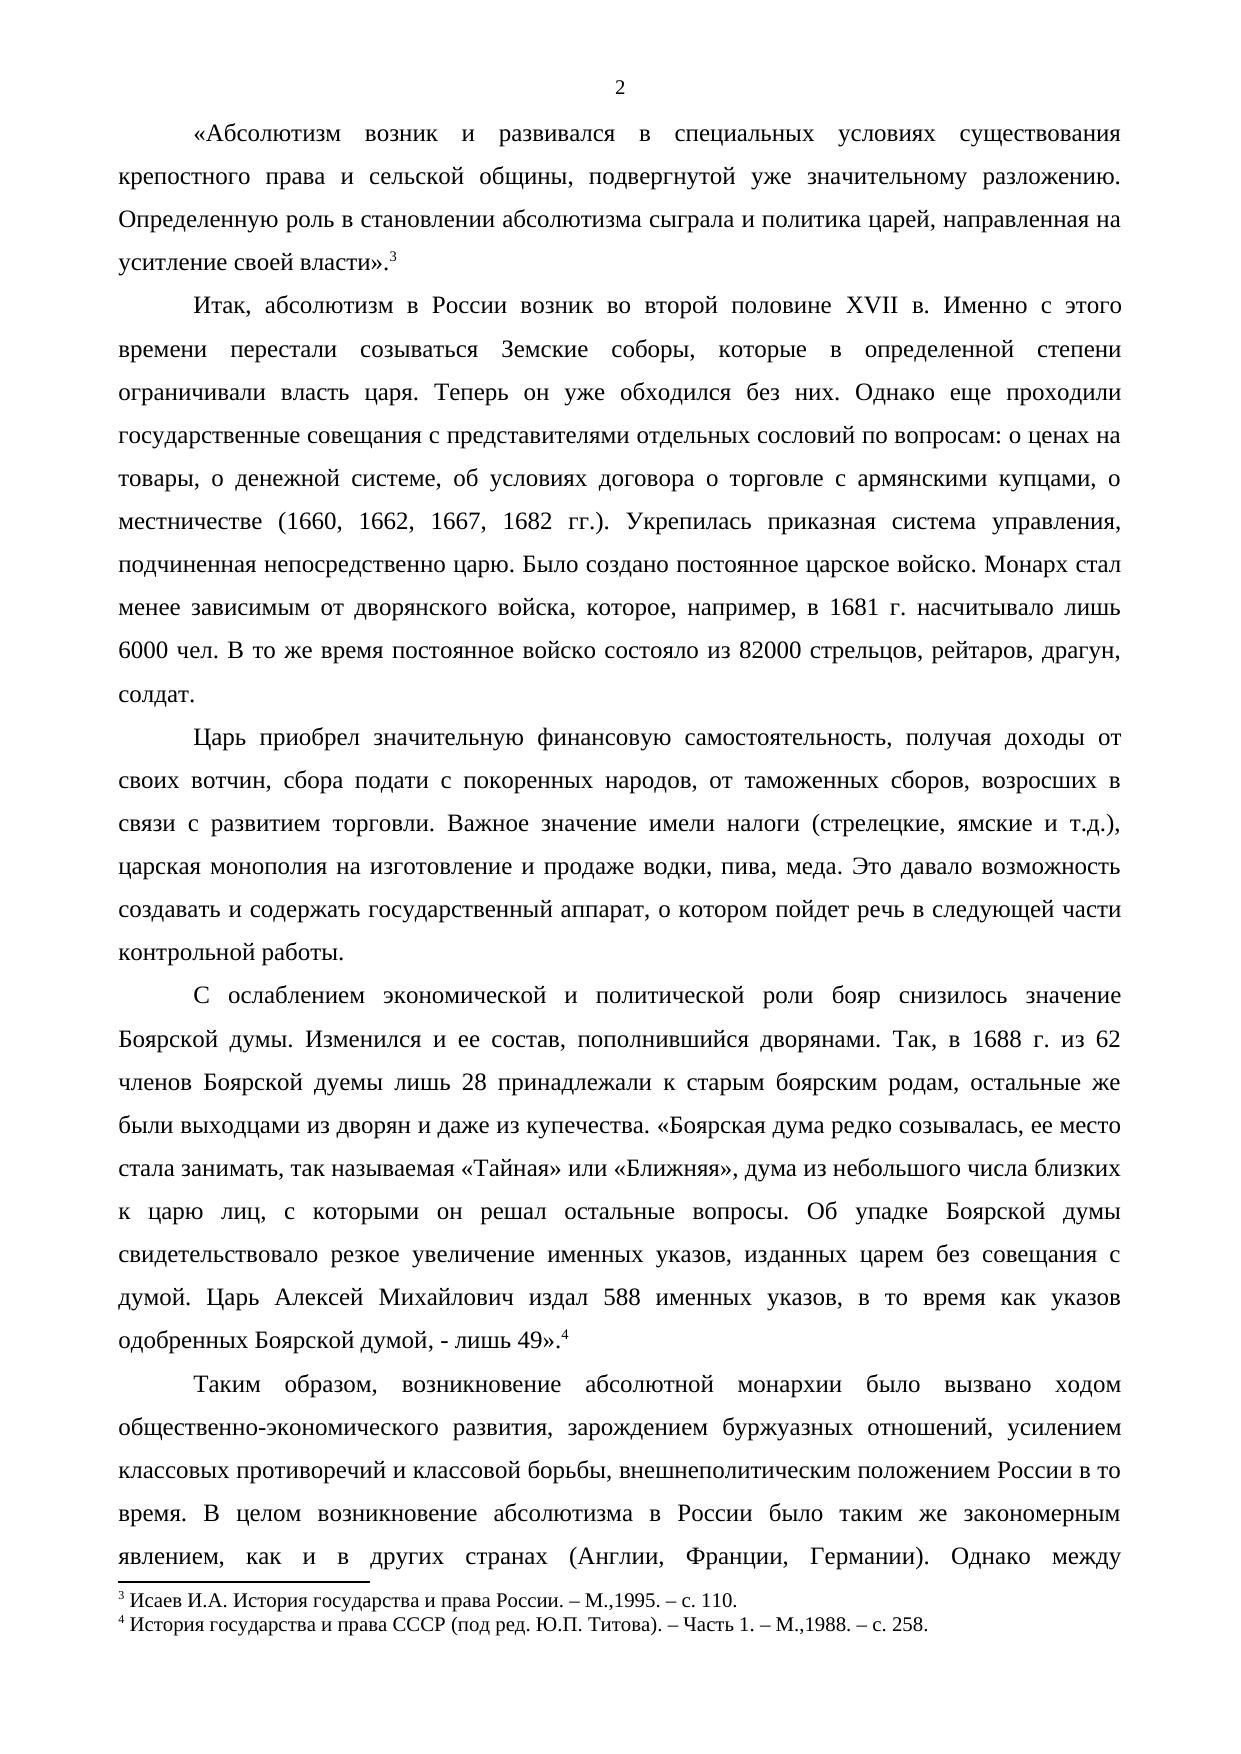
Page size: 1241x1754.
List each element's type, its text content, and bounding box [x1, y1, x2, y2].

text «Абсолютизм возник и развивался в специальных условиях существования крепостного права и сельской общины, подвергнутой уже значительному разложению. Определенную роль в становлении абсолютизма сыграла и политика царей, направленная на уситление своей власти». [118, 118, 1122, 276]
text Итак, абсолютизм в России возник во второй половине XVII в. Именно с этого времени перестали созываться Земские соборы, которые в определенной степени ограничивали власть царя. Теперь он уже обходился без них. Однако еще проходили государственные совещания с представителями отдельных сословий по вопросам: о ценах на товары, о денежной системе, об условиях договора о торговле с армянскими купцами, о местничестве (1660, 1662, 1667, 1682 гг.). Укрепилась приказная система управления, подчиненная непосредственно царю. Было создано постоянное царское войско. Монарх стал менее зависимым от дворянского войска, которое, например, в 1681 г. насчитывало лишь 6000 чел. В то же время постоянное войско состояло из 82000 стрельцов, рейтаров, драгун, солдат. [118, 291, 1122, 707]
text С ослаблением экономической и политической роли бояр снизилось значение Боярской думы. Изменился и ее состав, пополнившийся дворянами. Так, в 1688 г. из 62 членов Боярской дуемы лишь 28 принадлежали к старым боярским родам, остальные же были выходцами из дворян и даже из купечества. «Боярская дума редко созывалась, ее место стала занимать, так называемая «Тайная» или «Ближняя», дума из небольшого числа близких к царю лиц, с которыми он решал остальные вопросы. Об упадке Боярской думы свидетельствовало резкое увеличение именных указов, изданных царем без совещания с думой. Царь Алексей Михайлович издал 588 именных указов, в то время как указов одобренных Боярской думой, - лишь 49». [118, 981, 1122, 1354]
text Царь приобрел значительную финансовую самостоятельность, получая доходы от своих вотчин, сбора подати с покоренных народов, от таможенных сборов, возросших в связи с развитием торговли. Важное значение имели налоги (стрелецкие, ямские и т.д.), царская монополия на изготовление и продаже водки, пива, меда. Это давало возможность создавать и содержать государственный аппарат, о котором пойдет речь в следующей части контрольной работы. [118, 722, 1122, 966]
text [118, 1369, 1122, 1570]
